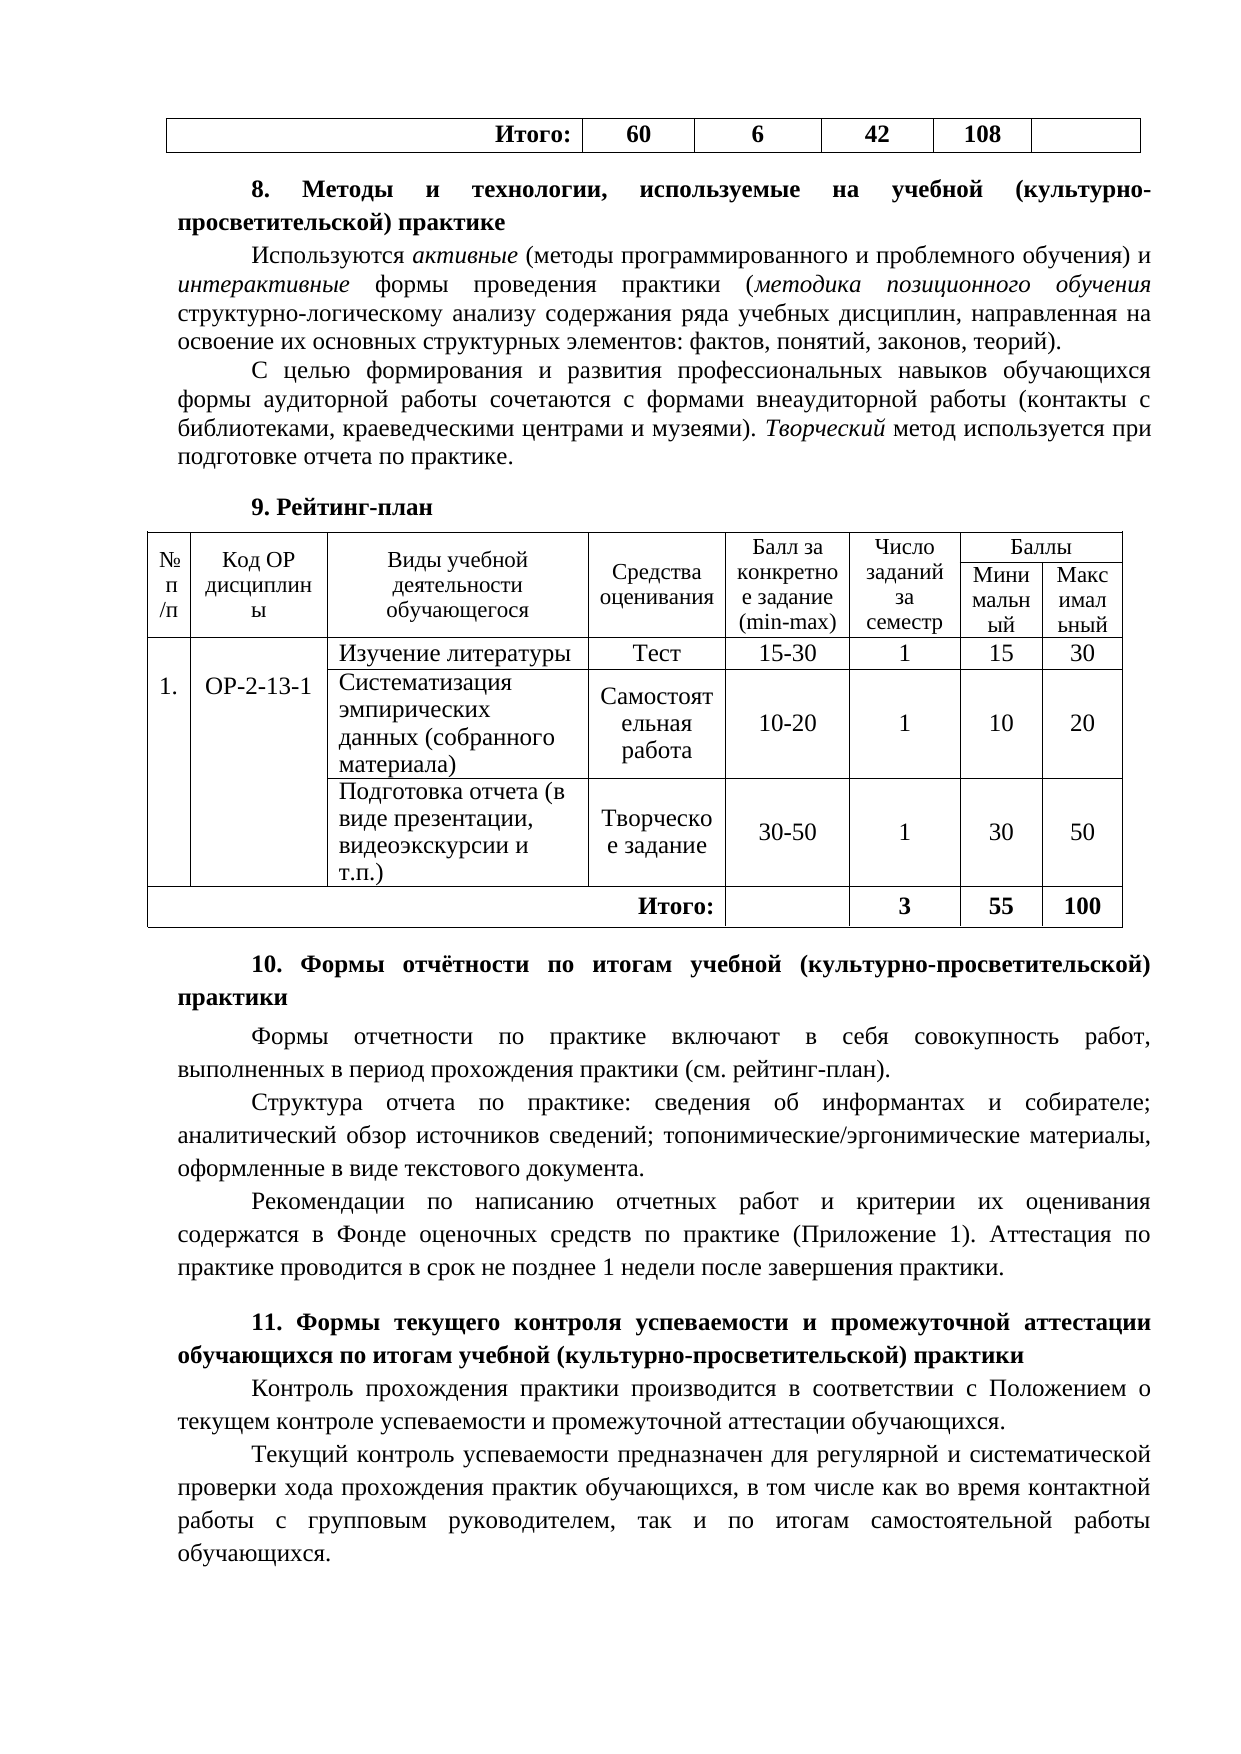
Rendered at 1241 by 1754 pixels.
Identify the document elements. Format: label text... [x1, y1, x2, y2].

text Контроль прохождения практики производится в соответствии с Положением о текущем контроле успеваемости и промежуточной аттестации обучающихся. [177, 1373, 1152, 1435]
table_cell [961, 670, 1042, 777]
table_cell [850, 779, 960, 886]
text Формы отчетности по практике включают в себя совокупность работ, выполненных в период прохождения практики (см. рейтинг-план). [177, 1021, 1152, 1083]
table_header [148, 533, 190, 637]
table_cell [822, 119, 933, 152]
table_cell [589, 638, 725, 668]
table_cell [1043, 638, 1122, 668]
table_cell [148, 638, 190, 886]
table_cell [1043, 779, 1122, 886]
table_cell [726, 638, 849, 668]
text 11. Формы текущего контроля успеваемости и промежуточной аттестации обучающихся по итогам учебной (культурно-просветительской) практики [177, 1307, 1152, 1369]
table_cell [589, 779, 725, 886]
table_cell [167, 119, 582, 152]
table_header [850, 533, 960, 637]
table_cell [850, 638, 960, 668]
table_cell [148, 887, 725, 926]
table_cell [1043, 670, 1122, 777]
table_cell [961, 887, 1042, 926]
text 8. Методы и технологии, используемые на учебной (культурно-просветительской) практике [177, 174, 1152, 236]
text Рекомендации по написанию отчетных работ и критерии их оценивания содержатся в Фонде оценочных средств по практике (Приложение 1). Аттестация по практике проводится в срок не позднее 1 недели после завершения практики. [177, 1186, 1152, 1281]
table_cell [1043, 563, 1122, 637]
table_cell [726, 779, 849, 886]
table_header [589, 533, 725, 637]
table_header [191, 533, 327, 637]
text 10. Формы отчётности по итогам учебной (культурно-просветительской) практики [177, 949, 1152, 1011]
text С целью формирования и развития профессиональных навыков обучающихся формы аудиторной работы сочетаются с формами внеаудиторной работы (контакты с библиотеками, краеведческими центрами и музеями). Творческий метод используется при подготовке отчета по практике. [177, 355, 1152, 470]
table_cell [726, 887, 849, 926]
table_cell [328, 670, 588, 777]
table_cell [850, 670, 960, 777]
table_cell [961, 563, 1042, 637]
text Структура отчета по практике: сведения об информантах и собирателе; аналитический обзор источников сведений; топонимические/эргонимические материалы, оформленные в виде текстового документа. [177, 1087, 1152, 1182]
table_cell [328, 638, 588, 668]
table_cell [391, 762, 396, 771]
text Используются активные (методы программированного и проблемного обучения) и интерактивные формы проведения практики (методика позиционного обучения структурно-логическому анализу содержания ряда учебных дисциплин, направленная на освоение их основных структурных элементов: фактов, понятий, законов, теорий). [177, 240, 1152, 355]
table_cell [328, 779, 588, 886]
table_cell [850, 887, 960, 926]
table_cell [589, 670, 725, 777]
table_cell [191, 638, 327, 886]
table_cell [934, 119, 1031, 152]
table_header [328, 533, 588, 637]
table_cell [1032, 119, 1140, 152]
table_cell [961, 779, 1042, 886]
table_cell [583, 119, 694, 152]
text 9. Рейтинг-план [177, 492, 1152, 521]
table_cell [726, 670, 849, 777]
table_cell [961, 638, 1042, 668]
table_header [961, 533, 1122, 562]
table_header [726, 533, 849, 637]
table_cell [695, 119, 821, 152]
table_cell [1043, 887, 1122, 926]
text Текущий контроль успеваемости предназначен для регулярной и систематической проверки хода прохождения практик обучающихся, в том числе как во время контактной работы с групповым руководителем, так и по итогам самостоятельной работы обучающихся. [177, 1439, 1152, 1567]
